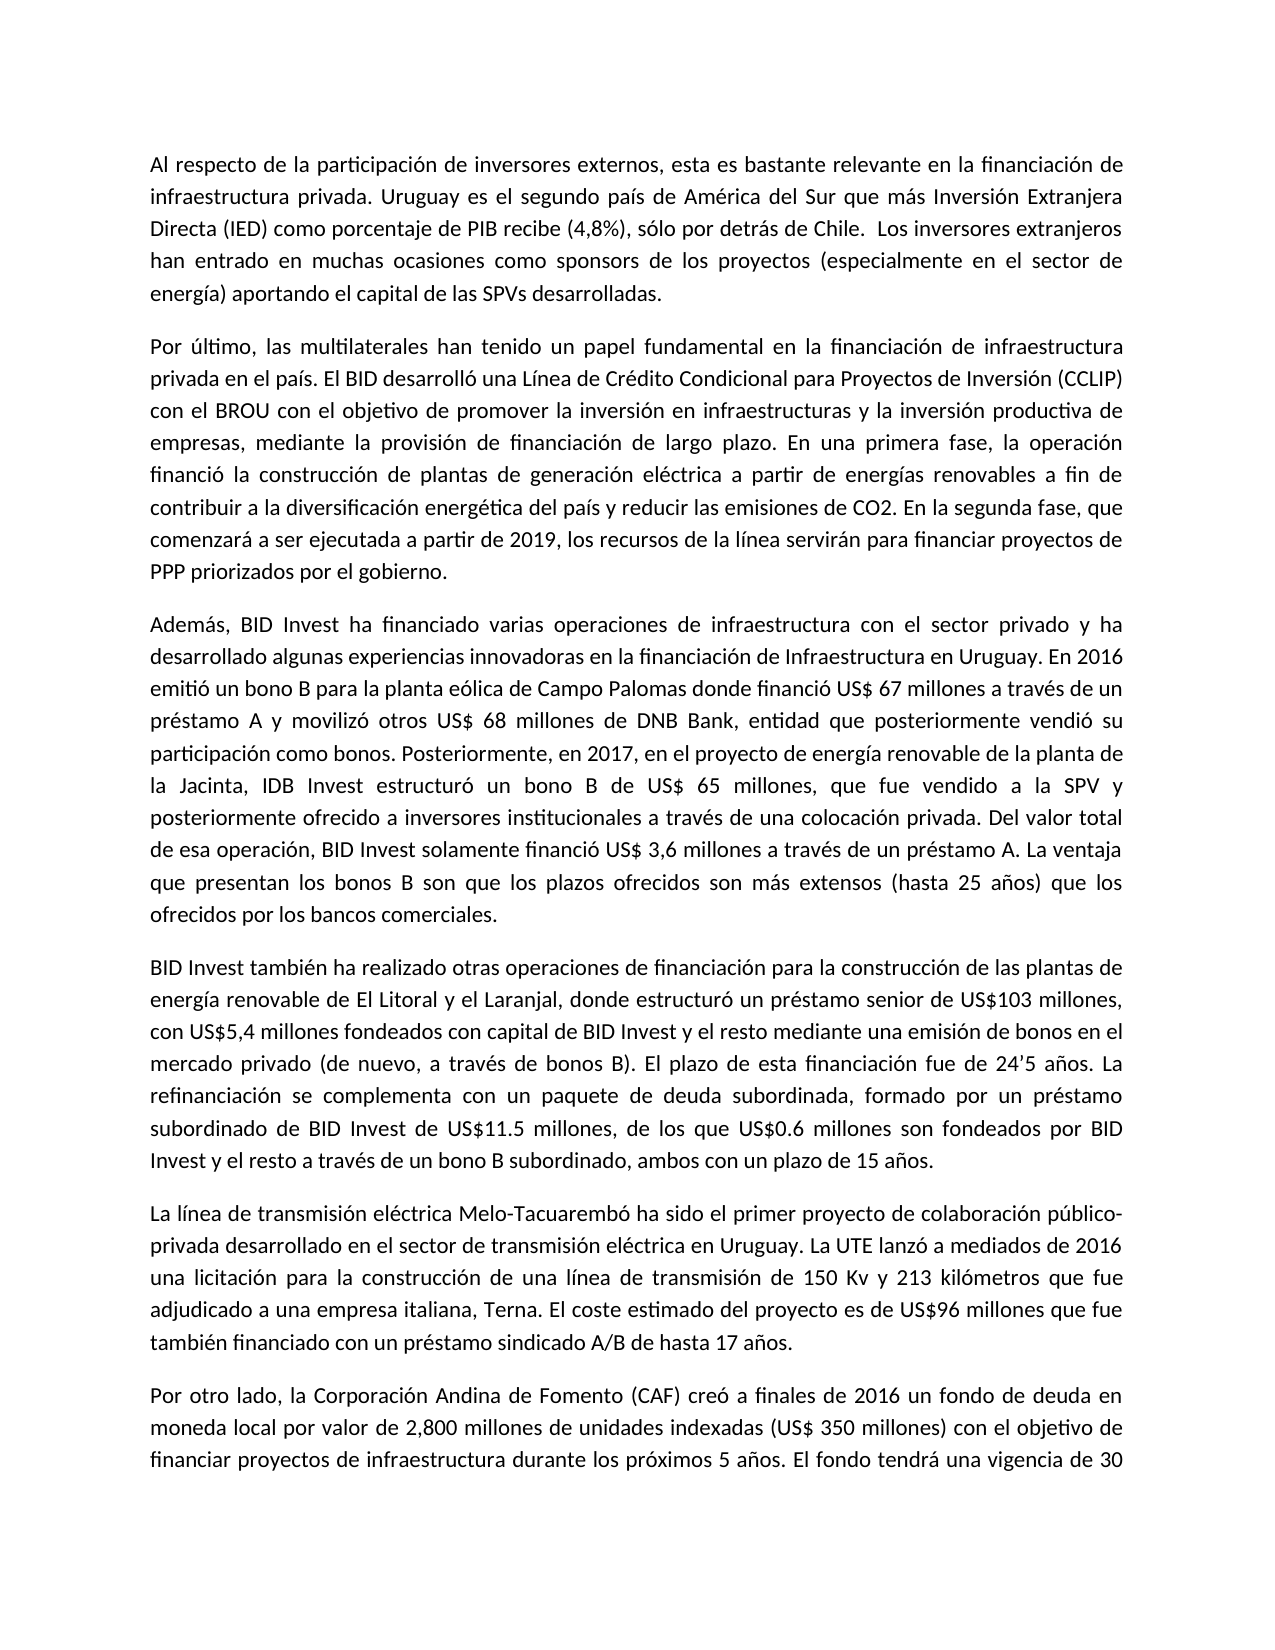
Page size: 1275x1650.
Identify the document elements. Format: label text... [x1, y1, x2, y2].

text BID Invest también ha realizado otras operaciones de financiación para la construcción de las plantas de energía renovable de El Litoral y el Laranjal, donde estructuró un préstamo senior de US$103 millones, con US$5,4 millones fondeados con capital de BID Invest y el resto mediante una emisión de bonos en el mercado privado (de nuevo, a través de bonos B). El plazo de esta financiación fue de 24’5 años. La refinanciación se complementa con un paquete de deuda subordinada, formado por un préstamo subordinado de BID Invest de US$11.5 millones, de los que US$0.6 millones son fondeados por BID Invest y el resto a través de un bono B subordinado, ambos con un plazo de 15 años. [150, 953, 1125, 1174]
text Además, BID Invest ha financiado varias operaciones de infraestructura con el sector privado y ha desarrollado algunas experiencias innovadoras en la financiación de Infraestructura en Uruguay. En 2016 emitió un bono B para la planta eólica de Campo Palomas donde financió US$ 67 millones a través de un préstamo A y movilizó otros US$ 68 millones de DNB Bank, entidad que posteriormente vendió su participación como bonos. Posteriormente, en 2017, en el proyecto de energía renovable de la planta de la Jacinta, IDB Invest estructuró un bono B de US$ 65 millones, que fue vendido a la SPV y posteriormente ofrecido a inversores institucionales a través de una colocación privada. Del valor total de esa operación, BID Invest solamente financió US$ 3,6 millones a través de un préstamo A. La ventaja que presentan los bonos B son que los plazos ofrecidos son más extensos (hasta 25 años) que los ofrecidos por los bancos comerciales. [150, 610, 1125, 928]
text Por último, las multilaterales han tenido un papel fundamental en la financiación de infraestructura privada en el país. El BID desarrolló una Línea de Crédito Condicional para Proyectos de Inversión (CCLIP) con el BROU con el objetivo de promover la inversión en infraestructuras y la inversión productiva de empresas, mediante la provisión de financiación de largo plazo. En una primera fase, la operación financió la construcción de plantas de generación eléctrica a partir de energías renovables a fin de contribuir a la diversificación energética del país y reducir las emisiones de CO2. En la segunda fase, que comenzará a ser ejecutada a partir de 2019, los recursos de la línea servirán para financiar proyectos de PPP priorizados por el gobierno. [150, 332, 1125, 585]
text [150, 1381, 1125, 1473]
text La línea de transmisión eléctrica Melo-Tacuarembó ha sido el primer proyecto de colaboración público-privada desarrollado en el sector de transmisión eléctrica en Uruguay. La UTE lanzó a mediados de 2016 una licitación para la construcción de una línea de transmisión de 150 Kv y 213 kilómetros que fue adjudicado a una empresa italiana, Terna. El coste estimado del proyecto es de US$96 millones que fue también financiado con un préstamo sindicado A/B de hasta 17 años. [150, 1199, 1125, 1356]
text Al respecto de la participación de inversores externos, esta es bastante relevante en la financiación de infraestructura privada. Uruguay es el segundo país de América del Sur que más Inversión Extranjera Directa (IED) como porcentaje de PIB recibe (4,8%), sólo por detrás de Chile. Los inversores extranjeros han entrado en muchas ocasiones como sponsors de los proyectos (especialmente en el sector de energía) aportando el capital de las SPVs desarrolladas. [150, 150, 1125, 307]
